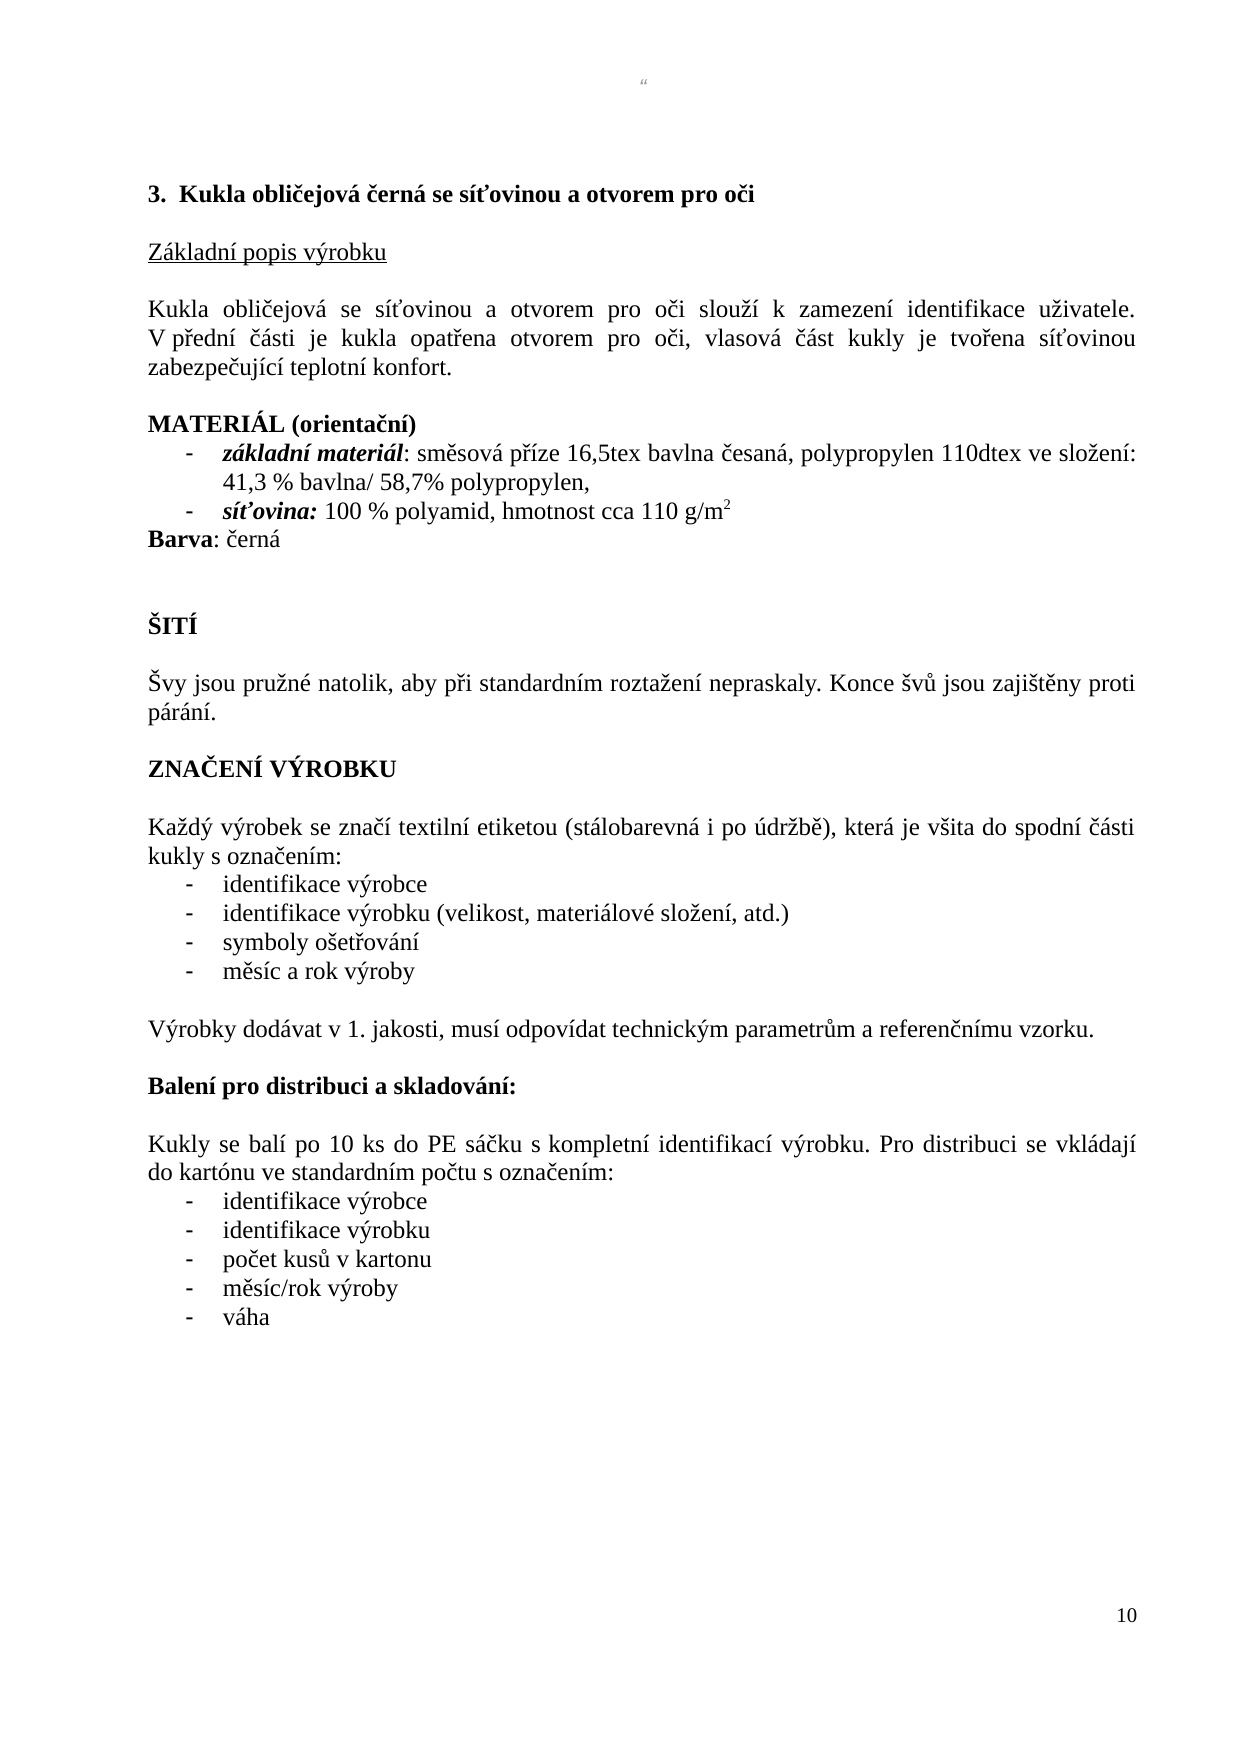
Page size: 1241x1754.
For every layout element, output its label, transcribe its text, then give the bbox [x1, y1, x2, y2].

list identifikace výrobku [185, 1215, 1137, 1244]
text Kukla obličejová se síťovinou a otvorem pro oči slouží k zamezení identifikace uživatele. V přední části je kukla opatřena otvorem pro oči, vlasová část kukly je tvořena síťovinou zabezpečující teplotní konfort. [148, 294, 1137, 381]
list identifikace výrobce [185, 869, 1137, 898]
text Každý výrobek se značí textilní etiketou (stálobarevná i po údržbě), která je všita do spodní části kukly s označením: [148, 812, 1137, 869]
list počet kusů v kartonu [185, 1244, 1137, 1273]
text 3. Kukla obličejová černá se síťovinou a otvorem pro oči [148, 179, 1137, 208]
text Kukly se balí po 10 ks do PE sáčku s kompletní identifikací výrobku. Pro distribuci se vkládají do kartónu ve standardním počtu s označením: [148, 1129, 1137, 1186]
list měsíc/rok výroby [185, 1273, 1137, 1302]
list identifikace výrobce [185, 1186, 1137, 1215]
list identifikace výrobku (velikost, materiálové složení, atd.) [185, 898, 1137, 927]
list síťovina: 100 % polyamid, hmotnost cca 110 g/m2 [185, 496, 1137, 524]
text ZNAČENÍ VÝROBKU [148, 754, 1137, 783]
text Švy jsou pružné natolik, aby při standardním roztažení nepraskaly. Konce švů jsou zajištěny proti párání. [148, 668, 1137, 726]
text ŠITÍ [148, 611, 1137, 639]
list symboly ošetřování [185, 927, 1137, 956]
list váha [185, 1302, 1137, 1330]
text Balení pro distribuci a skladování: [148, 1071, 1137, 1100]
text MATERIÁL (orientační) [148, 409, 1137, 438]
text Základní popis výrobku [148, 237, 1137, 266]
text Výrobky dodávat v 1. jakosti, musí odpovídat technickým parametrům a referenčnímu vzorku. [148, 1014, 1137, 1042]
list měsíc a rok výroby [185, 956, 1137, 985]
list základní materiál: směsová příze 16,5tex bavlna česaná, polypropylen 110dtex ve složení: 41,3 % bavlna/ 58,7% polypropylen, [185, 438, 1137, 496]
text Barva: černá [148, 524, 1137, 553]
